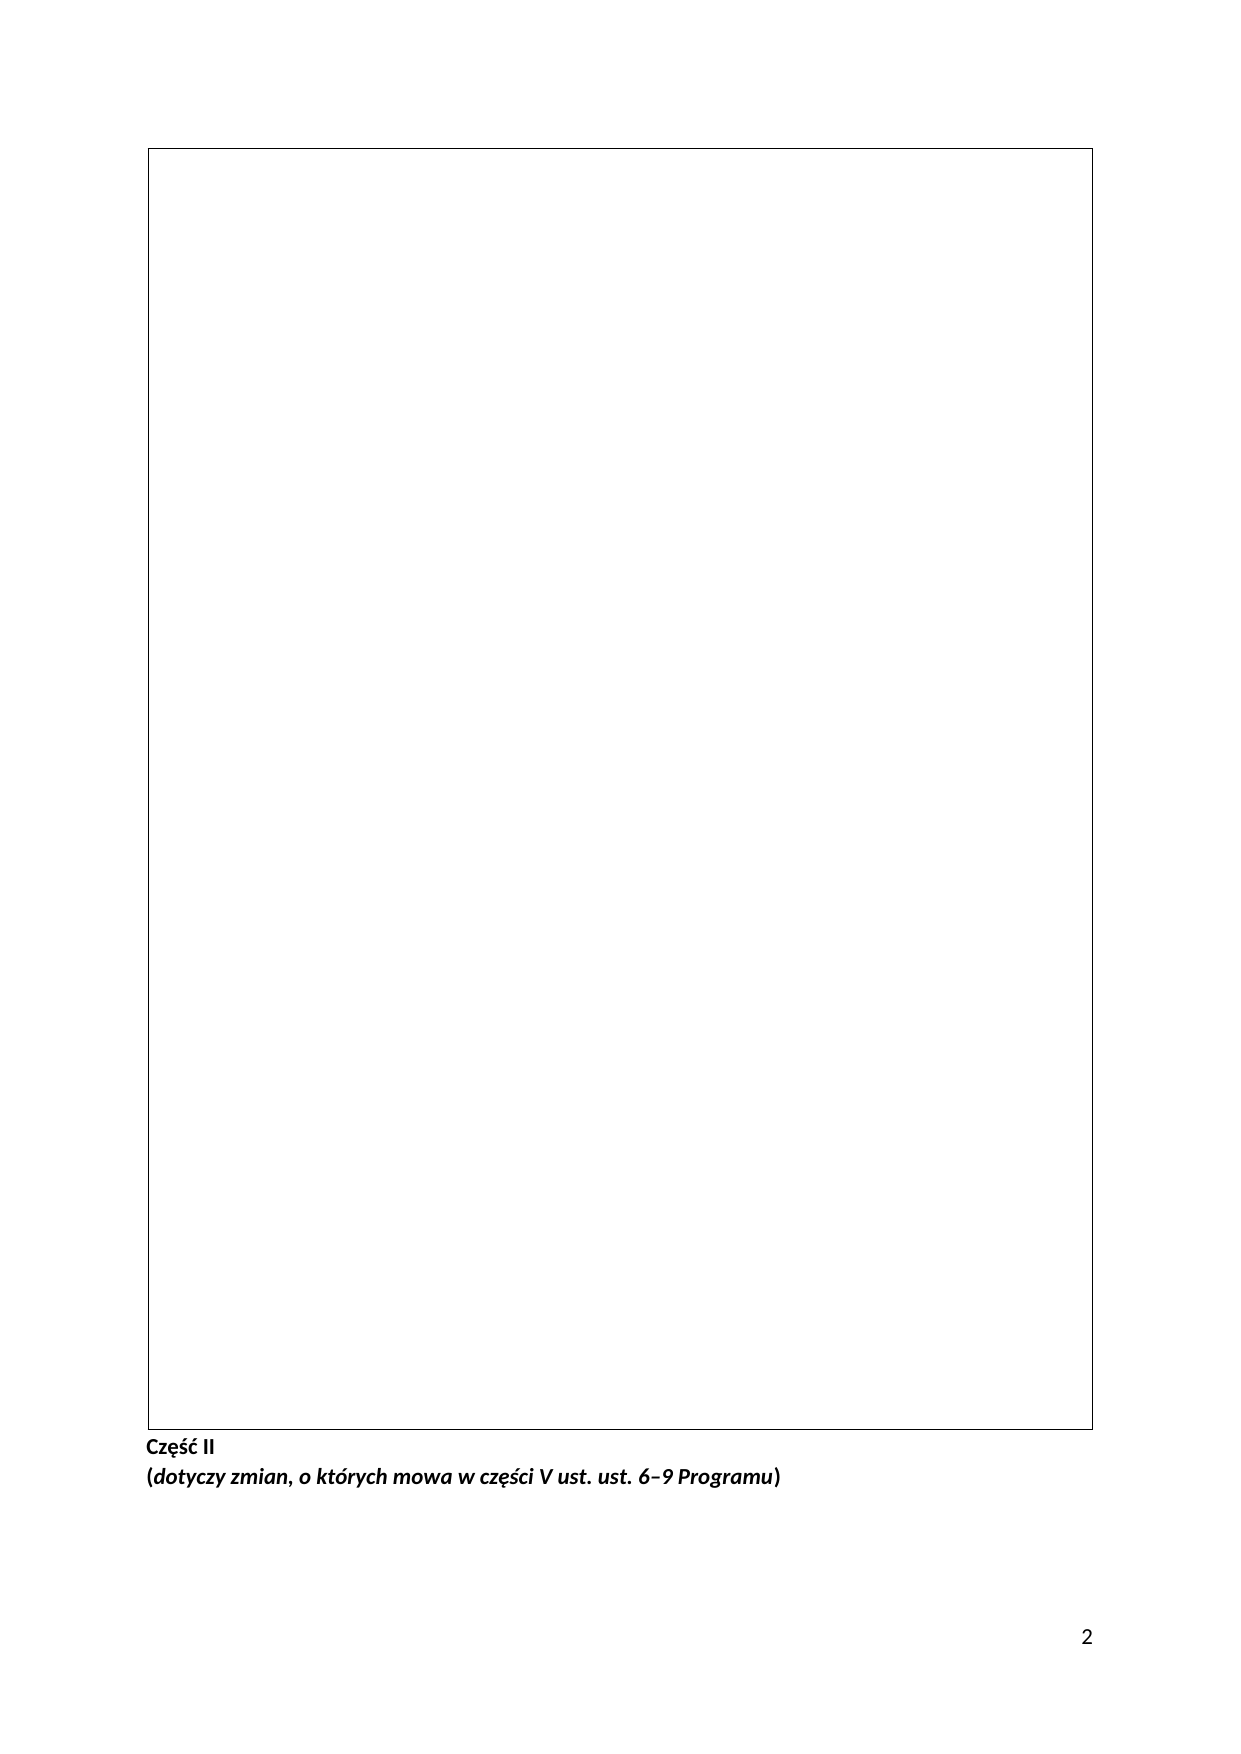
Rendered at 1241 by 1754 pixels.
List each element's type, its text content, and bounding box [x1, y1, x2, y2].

subtitle Część II [146, 1432, 1093, 1460]
text (dotyczy zmian, o których mowa w części V ust. ust. 6–9 Programu) [146, 1462, 1093, 1491]
